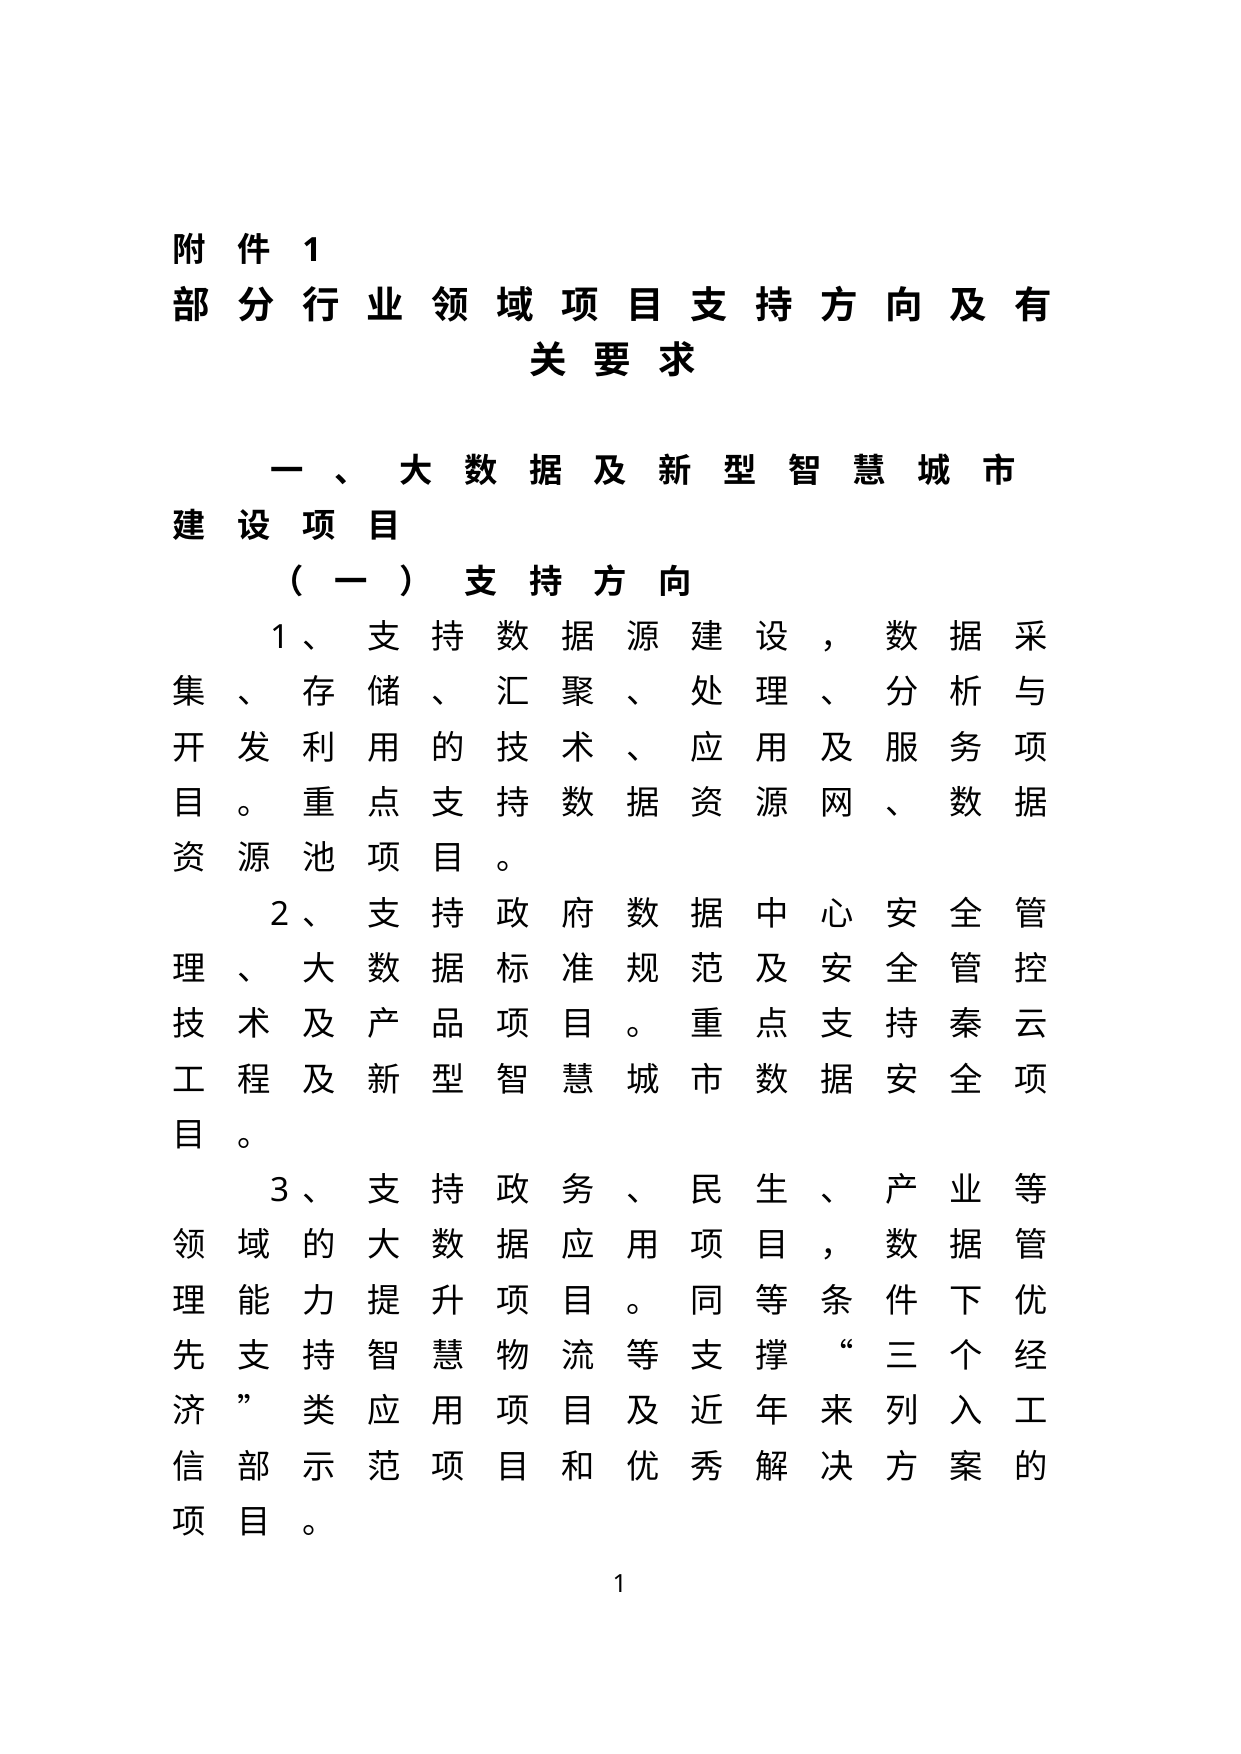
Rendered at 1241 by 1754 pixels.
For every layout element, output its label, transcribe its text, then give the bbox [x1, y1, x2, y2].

text （一）支持方向 [172, 551, 1079, 606]
text 附件1 [172, 219, 1079, 274]
text 部分行业领域项目支持方向及有关要求 [172, 274, 1079, 385]
text 2、支持政府数据中心安全管理、大数据标准规范及安全管控技术及产品项目。重点支持秦云工程及新型智慧城市数据安全项目。 [172, 883, 1079, 1159]
text 3、支持政务、民生、产业等领域的大数据应用项目，数据管理能力提升项目。同等条件下优先支持智慧物流等支撑“三个经济”类应用项目及近年来列入工信部示范项目和优秀解决方案的项目。 [172, 1159, 1079, 1547]
text 1、支持数据源建设，数据采集、存储、汇聚、处理、分析与开发利用的技术、应用及服务项目。重点支持数据资源网、数据资源池项目。 [172, 606, 1079, 883]
text 一、大数据及新型智慧城市建设项目 [172, 440, 1079, 551]
